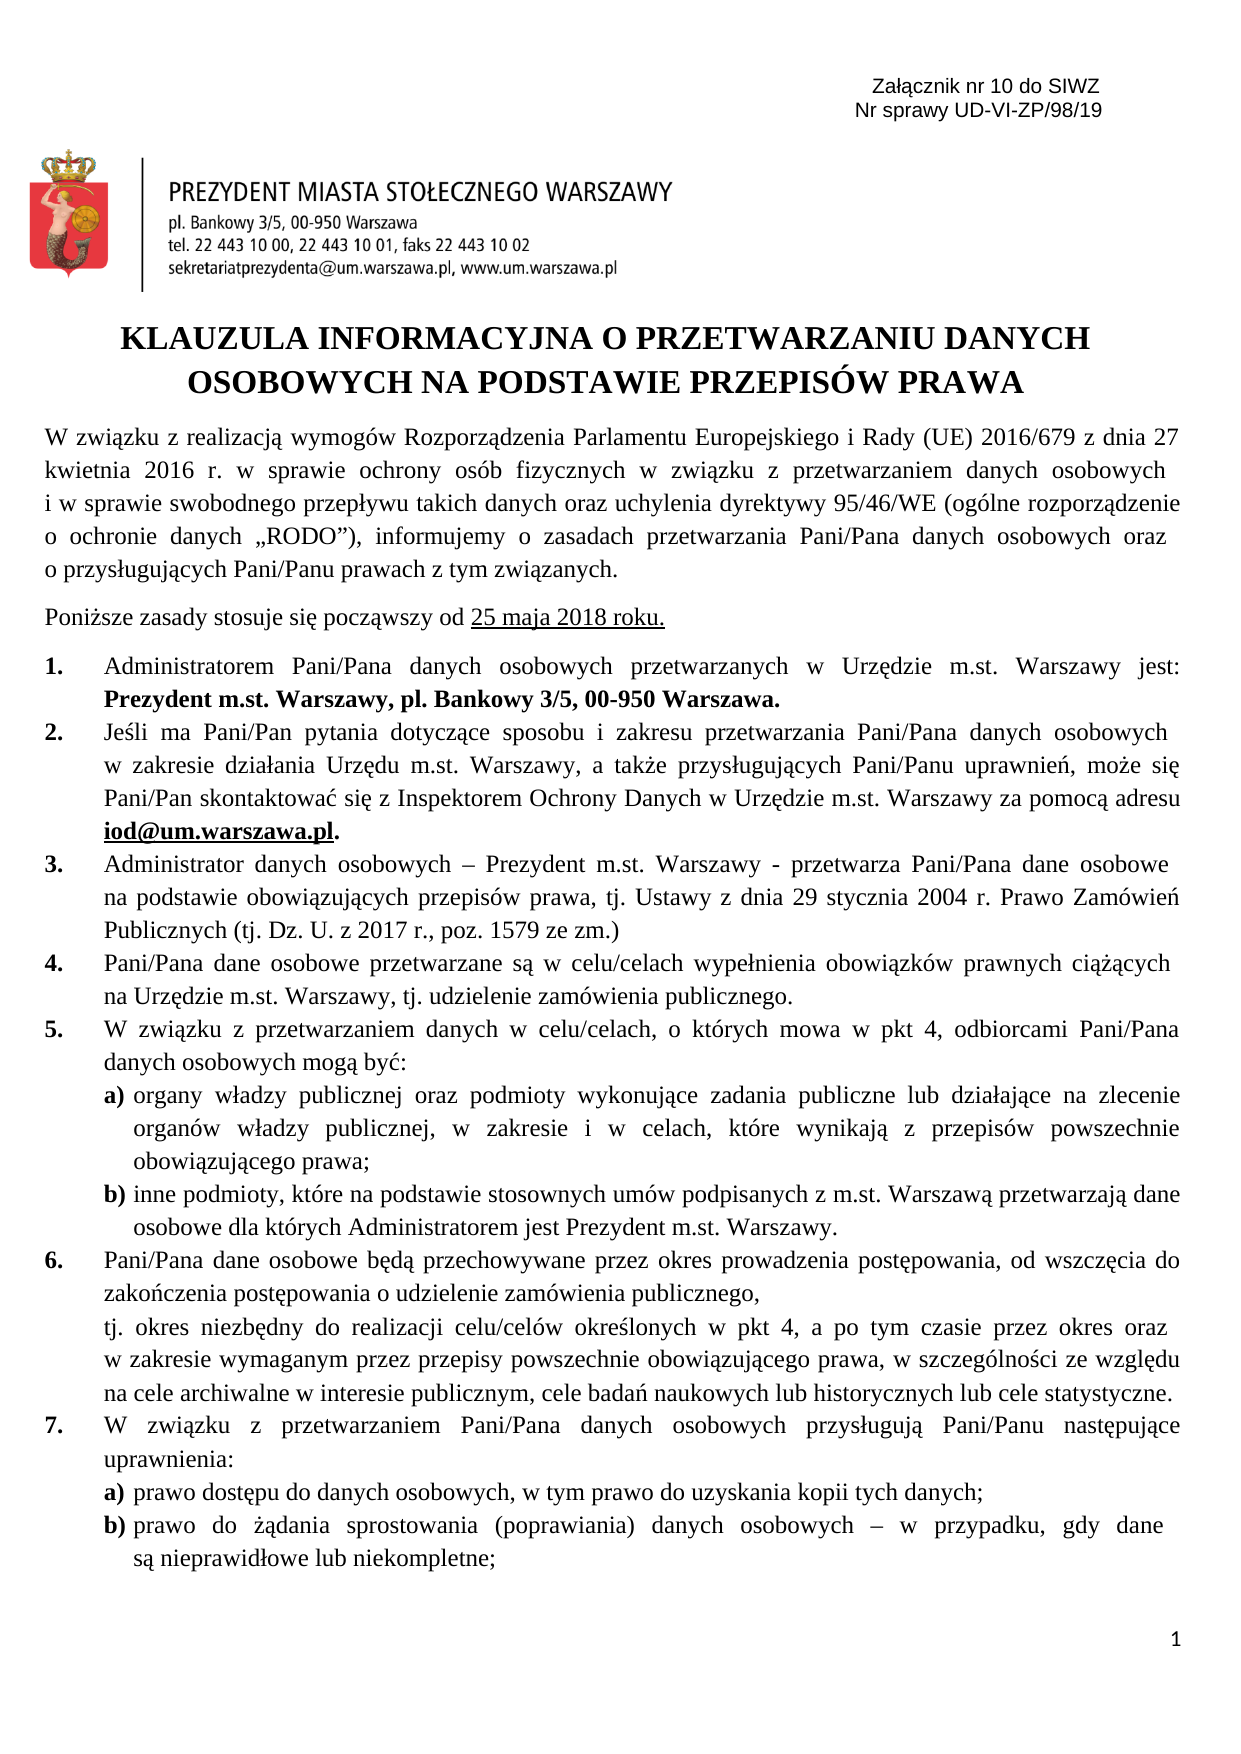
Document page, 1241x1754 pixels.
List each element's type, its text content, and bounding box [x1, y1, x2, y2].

text W związku z realizacją wymogów Rozporządzenia Parlamentu Europejskiego i Rady (UE) 2016/679 z dnia 27 kwietnia 2016 r. w sprawie ochrony osób fizycznych w związku z przetwarzaniem danych osobowych i w sprawie swobodnego przepływu takich danych oraz uchylenia dyrektywy 95/46/WE (ogólne rozporządzenie o ochronie danych „RODO”), informujemy o zasadach przetwarzania Pani/Pana danych osobowych oraz o przysługujących Pani/Panu prawach z tym związanych. [44, 422, 1181, 583]
text a) prawo dostępu do danych osobowych, w tym prawo do uzyskania kopii tych danych; [103, 1477, 1181, 1505]
list organy władzy publicznej oraz podmioty wykonujące zadania publiczne lub działające na zlecenie organów władzy publicznej, w zakresie i w celach, które wynikają z przepisów powszechnie obowiązującego prawa; [103, 1080, 1181, 1175]
list Administrator danych osobowych – Prezydent m.st. Warszawy - przetwarza Pani/Pana dane osobowe na podstawie obowiązujących przepisów prawa, tj. Ustawy z dnia 29 stycznia 2004 r. Prawo Zamówień Publicznych (tj. Dz. U. z 2017 r., poz. 1579 ze zm.) [44, 849, 1181, 944]
text b) prawo do żądania sprostowania (poprawiania) danych osobowych – w przypadku, gdy dane są nieprawidłowe lub niekompletne; [103, 1510, 1181, 1571]
list Administratorem Pani/Pana danych osobowych przetwarzanych w Urzędzie m.st. Warszawy jest: Prezydent m.st. Warszawy, pl. Bankowy 3/5, 00-950 Warszawa. [44, 651, 1181, 713]
text Poniższe zasady stosuje się począwszy od 25 maja 2018 roku. [44, 602, 1181, 631]
list W związku z przetwarzaniem danych w celu/celach, o których mowa w pkt 4, odbiorcami Pani/Pana danych osobowych mogą być: [44, 1014, 1181, 1076]
picture [29, 149, 685, 299]
text KLAUZULA INFORMACYJNA O PRZETWARZANIU DANYCH OSOBOWYCH NA PODSTAWIE PRZEPISÓW PRAWA [29, 318, 1181, 400]
list Pani/Pana dane osobowe przetwarzane są w celu/celach wypełnienia obowiązków prawnych ciążących na Urzędzie m.st. Warszawy, tj. udzielenie zamówienia publicznego. [44, 948, 1181, 1010]
list inne podmioty, które na podstawie stosownych umów podpisanych z m.st. Warszawą przetwarzają dane osobowe dla których Administratorem jest Prezydent m.st. Warszawy. [103, 1179, 1181, 1241]
list Pani/Pana dane osobowe będą przechowywane przez okres prowadzenia postępowania, od wszczęcia do zakończenia postępowania o udzielenie zamówienia publicznego, [44, 1246, 1181, 1307]
list Jeśli ma Pani/Pan pytania dotyczące sposobu i zakresu przetwarzania Pani/Pana danych osobowych w zakresie działania Urzędu m.st. Warszawy, a także przysługujących Pani/Panu uprawnień, może się Pani/Pan skontaktować się z Inspektorem Ochrony Danych w Urzędzie m.st. Warszawy za pomocą adresu iod@um.warszawa.pl. [44, 717, 1181, 845]
list W związku z przetwarzaniem Pani/Pana danych osobowych przysługują Pani/Panu następujące uprawnienia: [44, 1411, 1181, 1472]
list tj. okres niezbędny do realizacji celu/celów określonych w pkt 4, a po tym czasie przez okres oraz w zakresie wymaganym przez przepisy powszechnie obowiązującego prawa, w szczególności ze względu na cele archiwalne w interesie publicznym, cele badań naukowych lub historycznych lub cele statystyczne. [103, 1312, 1181, 1406]
